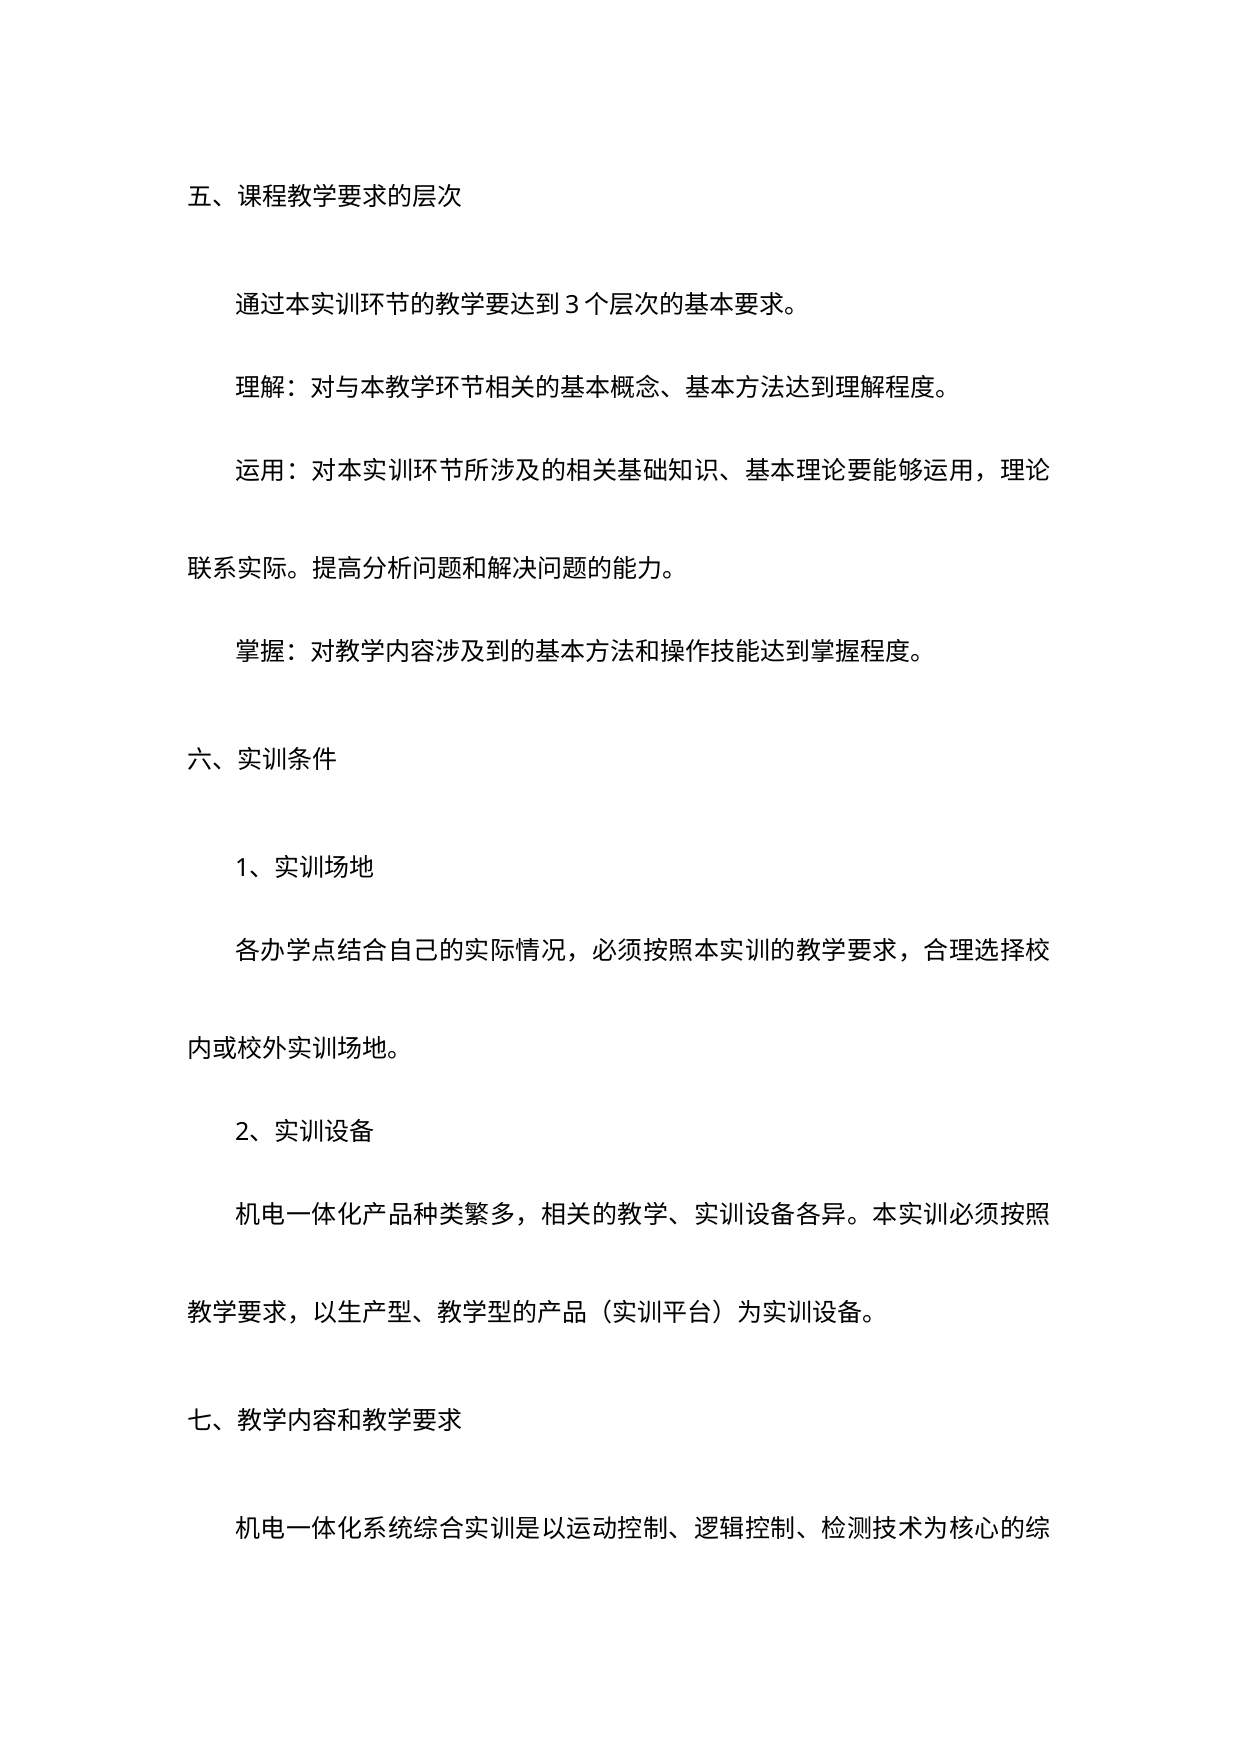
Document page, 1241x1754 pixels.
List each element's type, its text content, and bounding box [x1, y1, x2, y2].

text 理解：对与本教学环节相关的基本概念、基本方法达到理解程度。 [187, 353, 1053, 418]
text 2、实训设备 [187, 1097, 1053, 1162]
text 运用：对本实训环节所涉及的相关基础知识、基本理论要能够运用，理论联系实际。提高分析问题和解决问题的能力。 [187, 436, 1053, 599]
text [187, 1494, 1053, 1559]
text 六、实训条件 [187, 725, 1053, 790]
text 1、实训场地 [187, 833, 1053, 898]
text 各办学点结合自己的实际情况，必须按照本实训的教学要求，合理选择校内或校外实训场地。 [187, 916, 1053, 1079]
text 五、课程教学要求的层次 [187, 162, 1053, 227]
text 七、教学内容和教学要求 [187, 1386, 1053, 1451]
text 机电一体化产品种类繁多，相关的教学、实训设备各异。本实训必须按照教学要求，以生产型、教学型的产品（实训平台）为实训设备。 [187, 1180, 1053, 1343]
text 掌握：对教学内容涉及到的基本方法和操作技能达到掌握程度。 [187, 617, 1053, 682]
text 通过本实训环节的教学要达到3个层次的基本要求。 [187, 270, 1053, 335]
